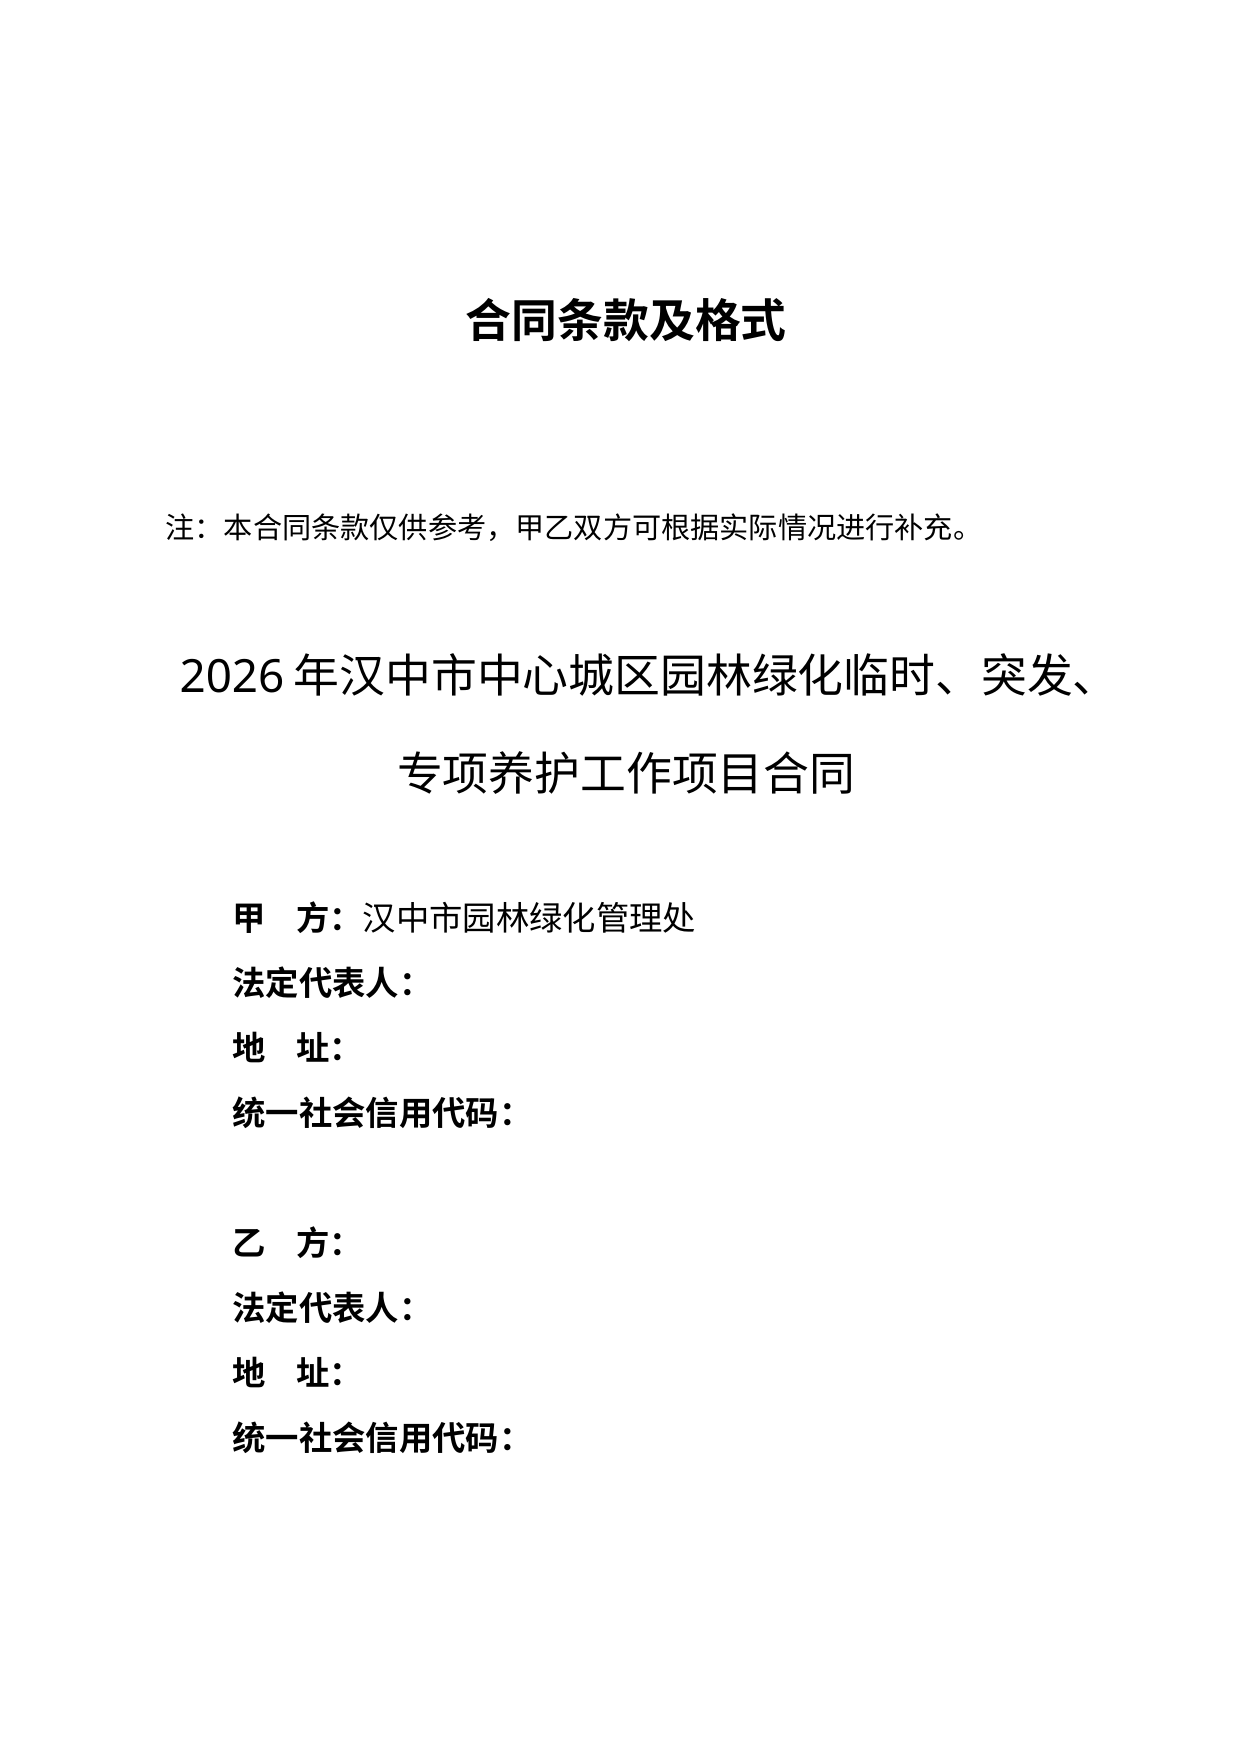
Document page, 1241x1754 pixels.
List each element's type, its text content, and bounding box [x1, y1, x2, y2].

text 法定代表人： [165, 949, 1087, 1014]
text 统一社会信用代码： [165, 1079, 1087, 1144]
subtitle 合同条款及格式 [165, 268, 1087, 366]
text 统一社会信用代码： [165, 1404, 1087, 1469]
text 法定代表人： [165, 1274, 1087, 1339]
text 甲 方：汉中市园林绿化管理处 [165, 884, 1087, 949]
text 2026年汉中市中心城区园林绿化临时、突发、专项养护工作项目合同 [165, 624, 1087, 819]
text 乙 方： [165, 1209, 1087, 1274]
text 地 址： [165, 1014, 1087, 1079]
text 注：本合同条款仅供参考，甲乙双方可根据实际情况进行补充。 [165, 494, 1087, 559]
text 地 址： [165, 1339, 1087, 1404]
